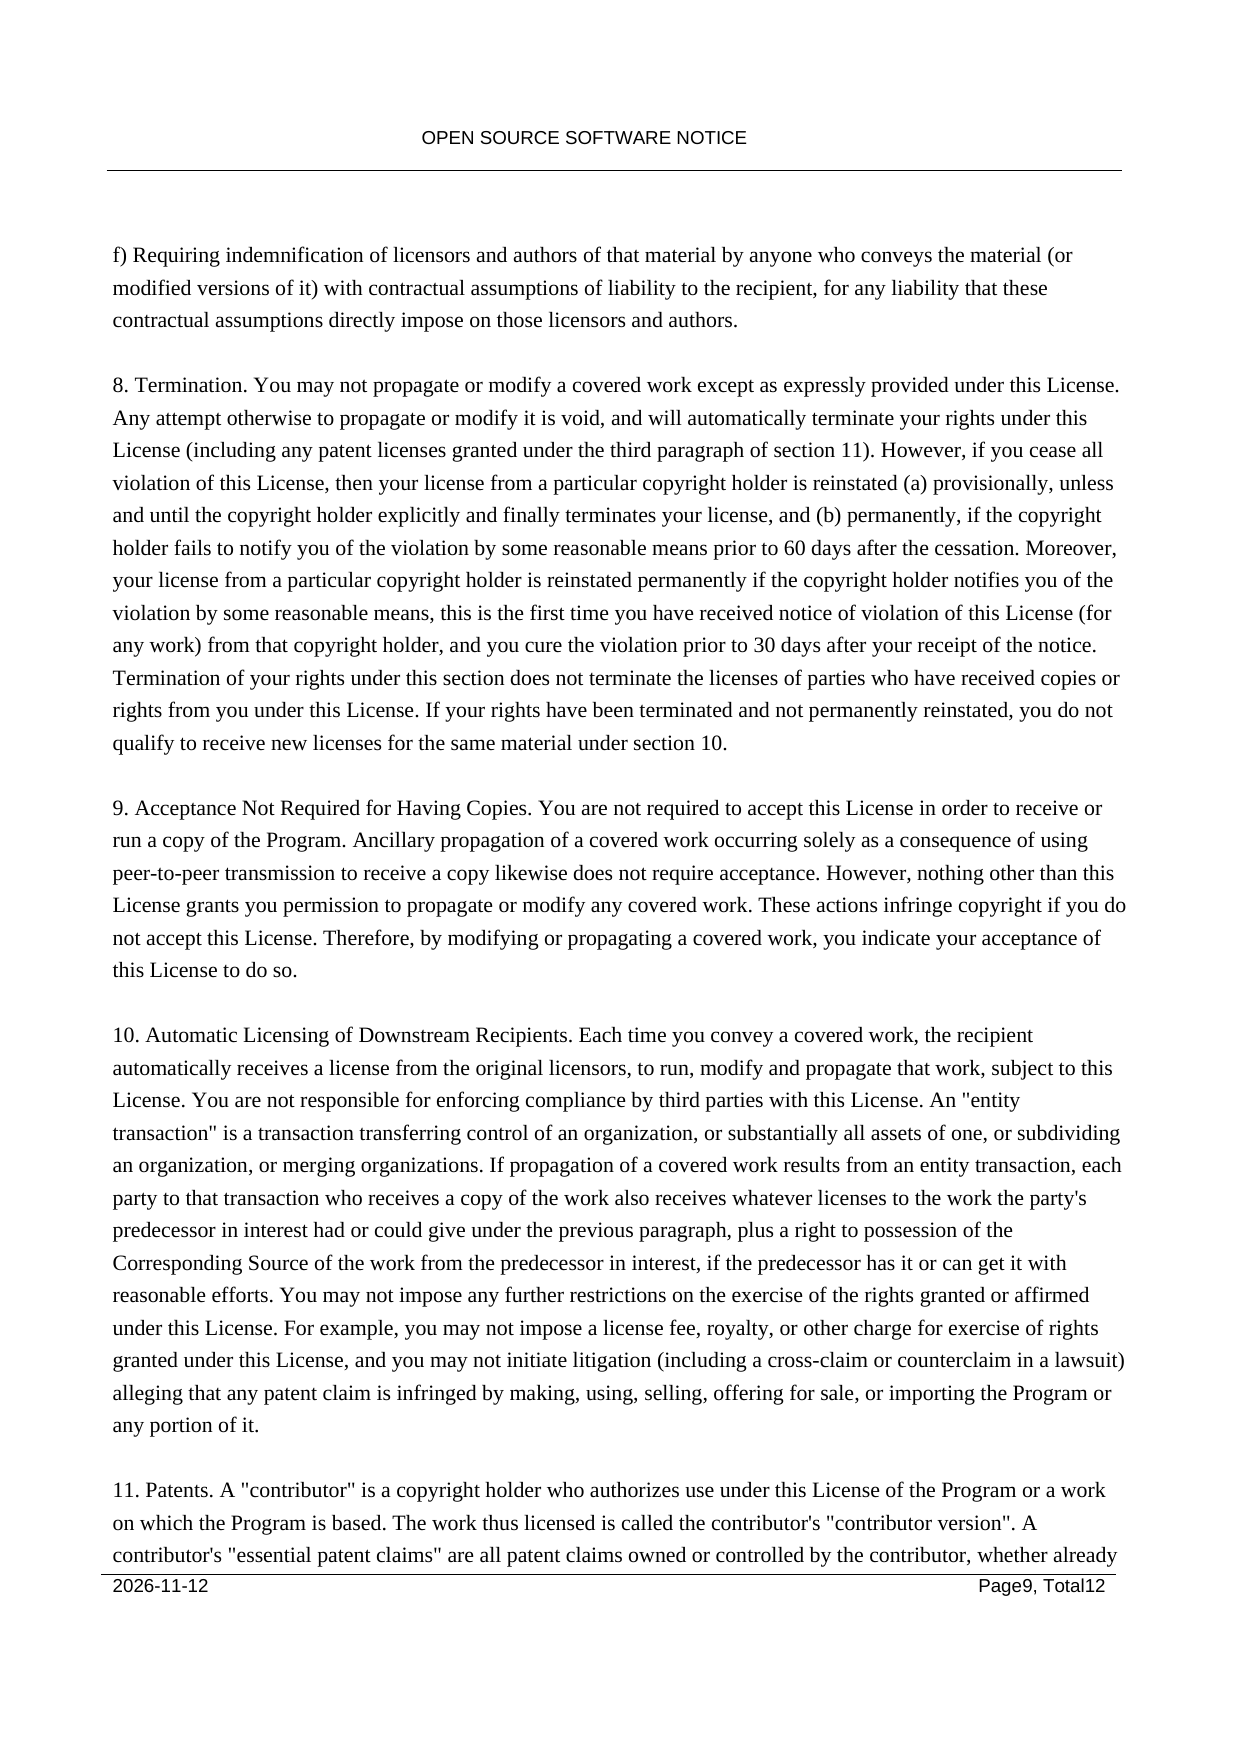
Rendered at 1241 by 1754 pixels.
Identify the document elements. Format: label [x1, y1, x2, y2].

text [112, 206, 1128, 1571]
